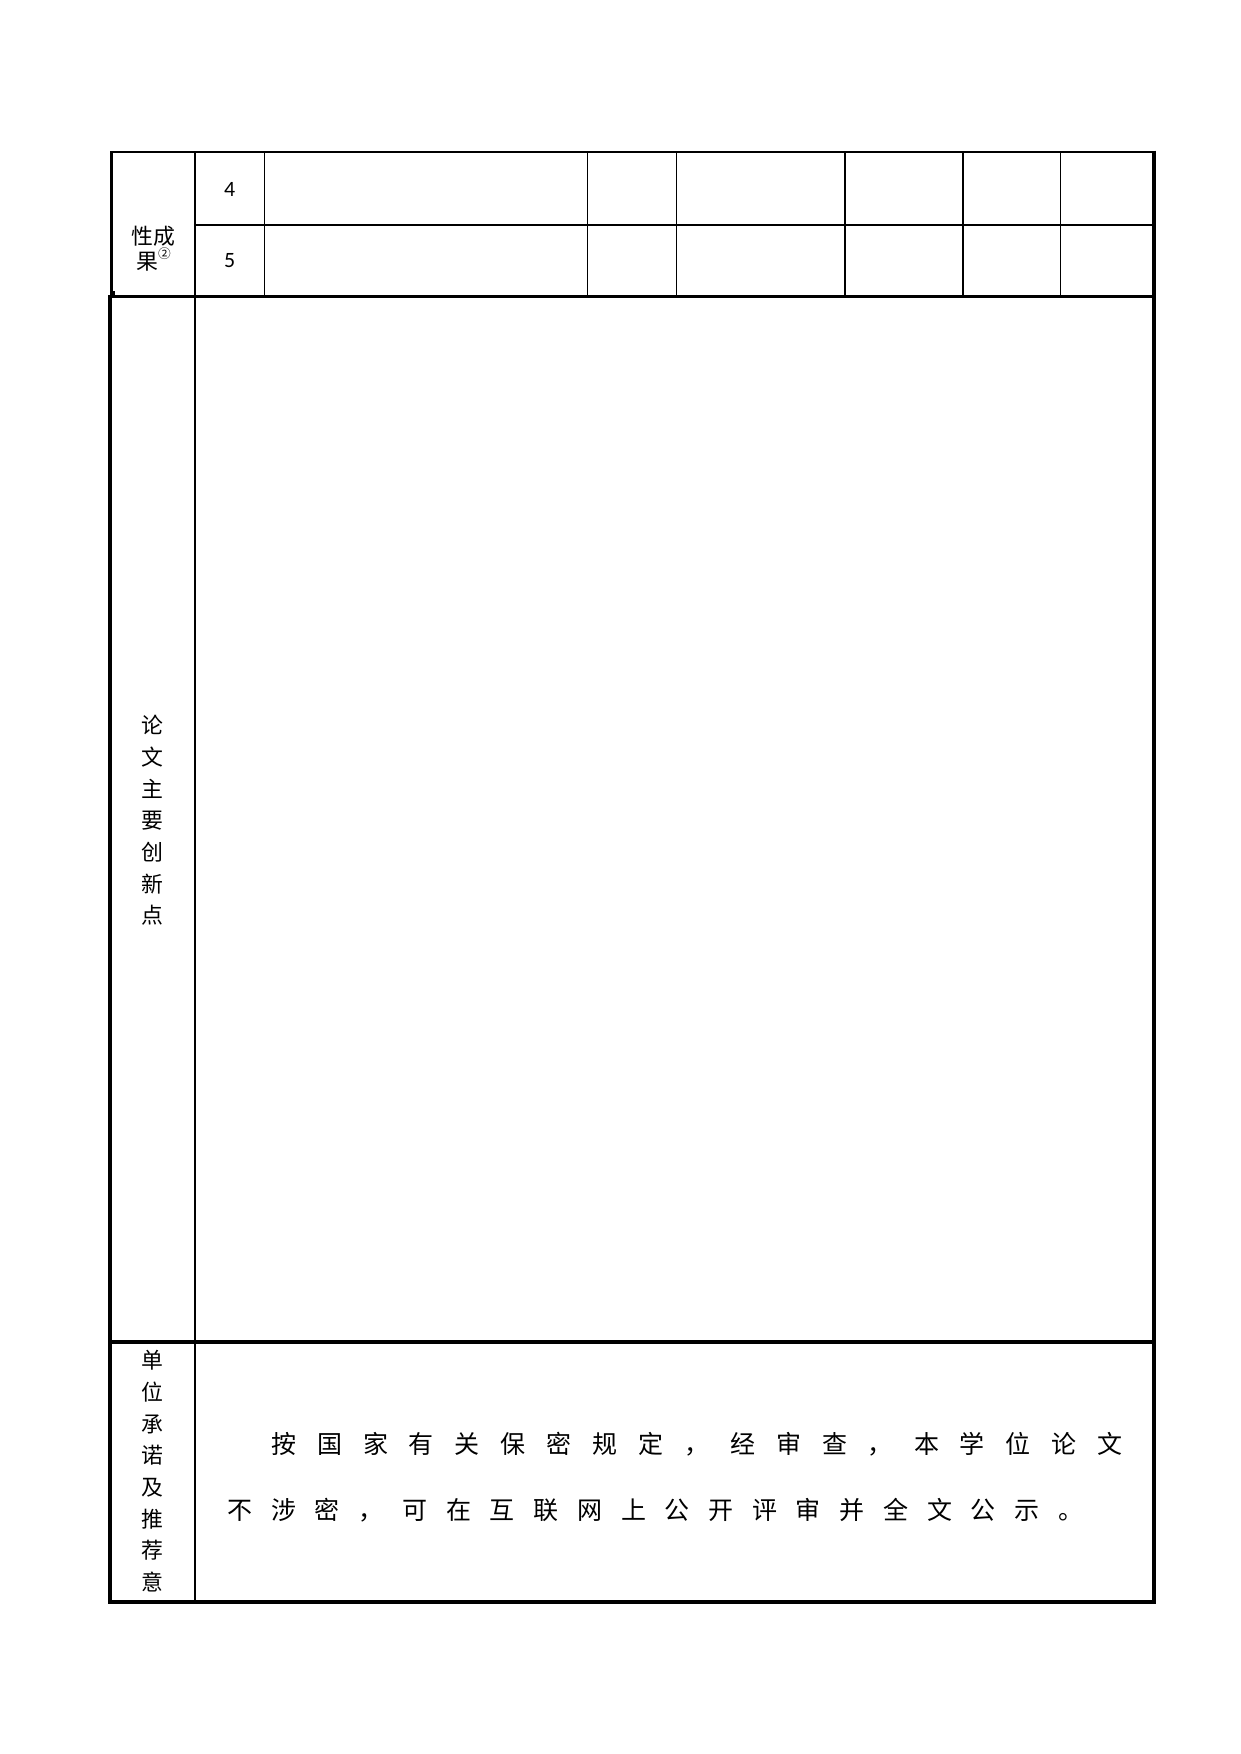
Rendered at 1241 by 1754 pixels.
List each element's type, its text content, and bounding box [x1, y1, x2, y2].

table_cell [265, 226, 587, 294]
table_cell [846, 226, 962, 294]
table_cell [677, 226, 844, 294]
table_cell 5 [196, 226, 264, 294]
table_cell [265, 153, 587, 223]
table_cell [196, 298, 1152, 1340]
table_cell [846, 153, 962, 223]
table_cell [964, 226, 1060, 294]
table_cell 论 文 主 要 创 新 点 [112, 298, 194, 1340]
table_cell 单 位 承 诺 及 推 荐 意 见 [112, 1344, 194, 1600]
table_cell [677, 153, 844, 223]
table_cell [196, 1344, 1152, 1600]
table_cell [588, 226, 676, 294]
table_cell 4 [196, 153, 264, 223]
table_cell [1061, 226, 1152, 294]
table_cell [588, 153, 676, 223]
table_cell [1061, 153, 1152, 223]
table_cell [964, 153, 1060, 223]
